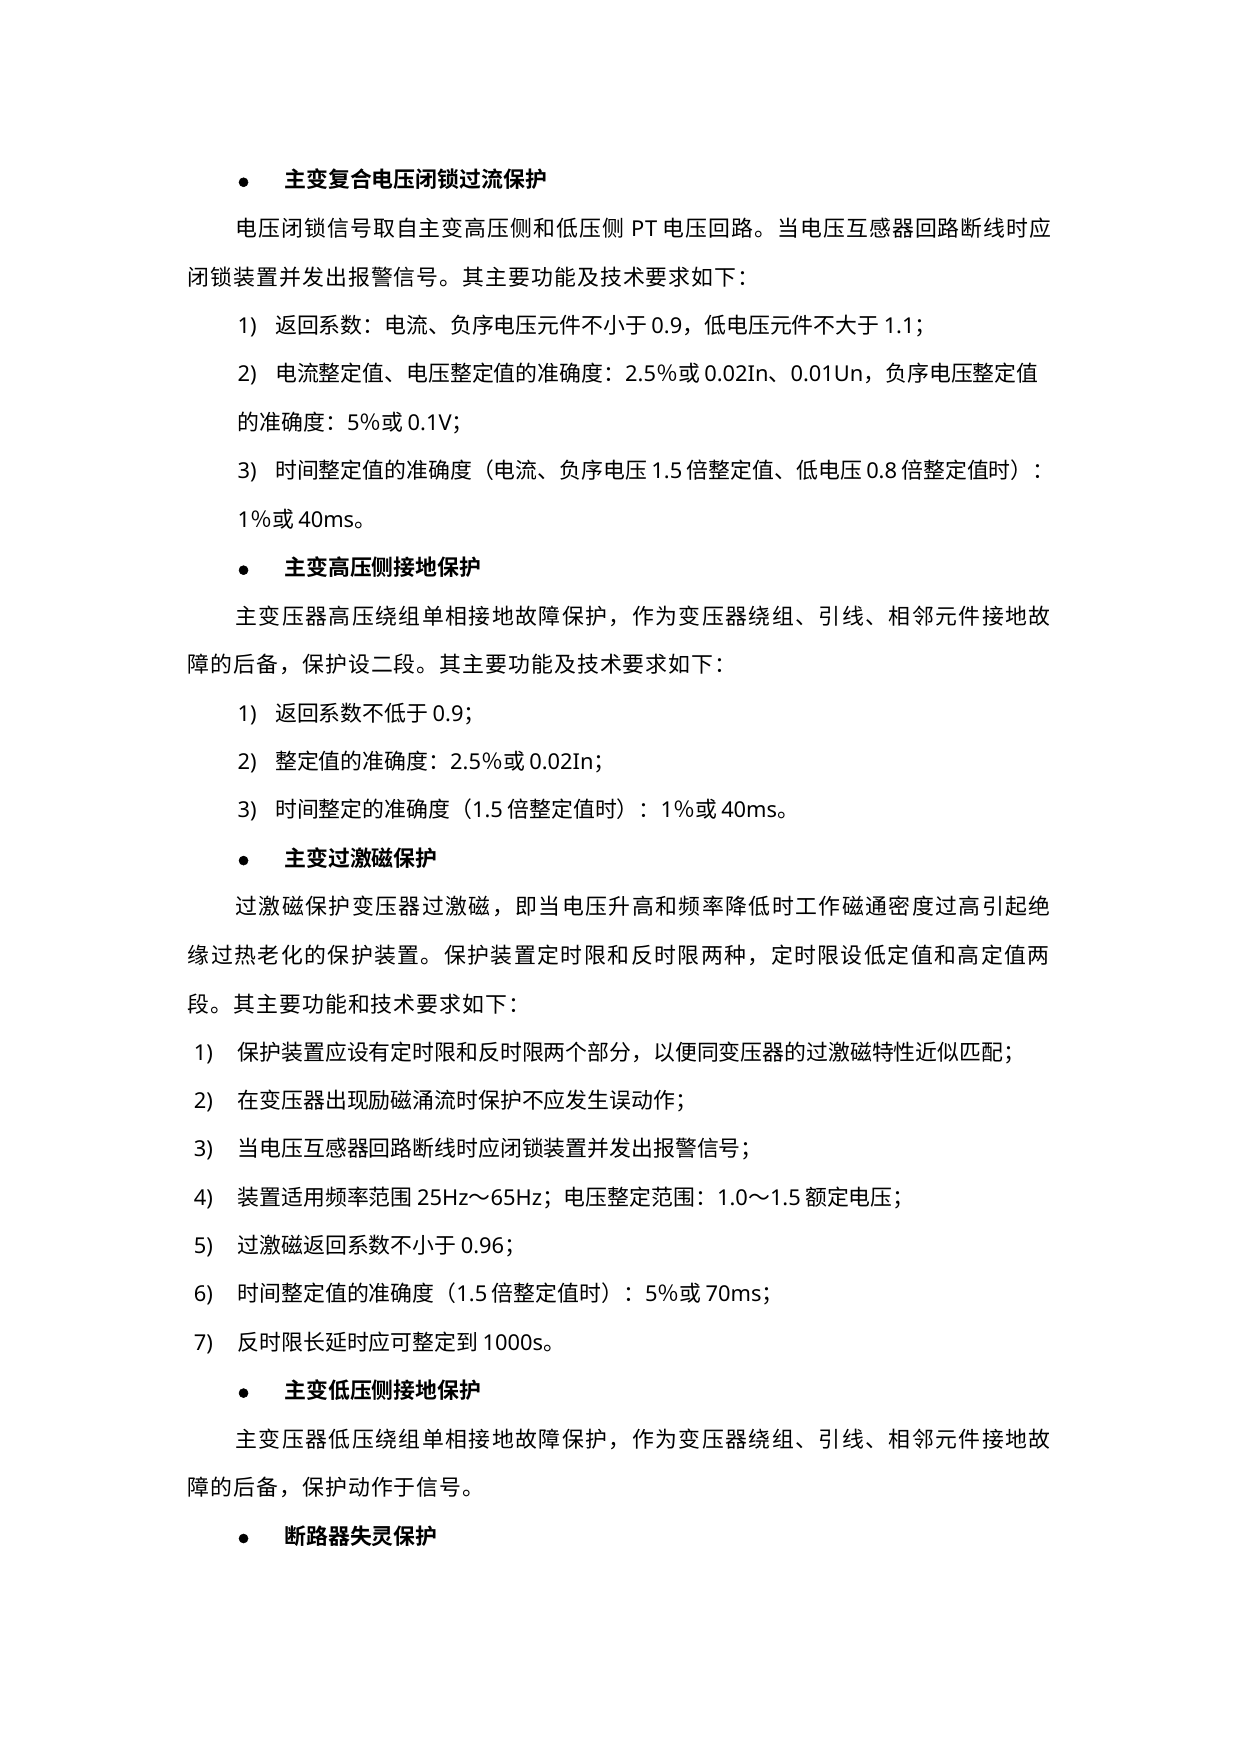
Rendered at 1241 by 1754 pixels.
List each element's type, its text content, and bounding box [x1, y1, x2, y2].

list 保护装置应设有定时限和反时限两个部分，以便同变压器的过激磁特性近似匹配； [194, 1034, 1053, 1067]
list 时间整定值的准确度（电流、负序电压1.5倍整定值、低电压0.8倍整定值时）：1％或40ms。 [237, 453, 1053, 534]
text 主变压器高压绕组单相接地故障保护，作为变压器绕组、引线、相邻元件接地故障的后备，保护设二段。其主要功能及技术要求如下： [187, 598, 1053, 679]
list 主变过激磁保护 [237, 840, 1053, 873]
list 装置适用频率范围25Hz～65Hz；电压整定范围：1.0～1.5额定电压； [194, 1179, 1053, 1212]
list 主变高压侧接地保护 [237, 550, 1053, 582]
list 主变低压侧接地保护 [237, 1373, 1053, 1405]
text 过激磁保护变压器过激磁，即当电压升高和频率降低时工作磁通密度过高引起绝缘过热老化的保护装置。保护装置定时限和反时限两种，定时限设低定值和高定值两段。其主要功能和技术要求如下： [187, 889, 1053, 1019]
text 主变压器低压绕组单相接地故障保护，作为变压器绕组、引线、相邻元件接地故障的后备，保护动作于信号。 [187, 1421, 1053, 1502]
list 在变压器出现励磁涌流时保护不应发生误动作； [194, 1083, 1053, 1115]
list 反时限长延时应可整定到1000s。 [194, 1324, 1053, 1357]
list 过激磁返回系数不小于0.96； [194, 1228, 1053, 1260]
list 电流整定值、电压整定值的准确度：2.5％或0.02In、0.01Un，负序电压整定值的准确度：5％或0.1V； [237, 356, 1053, 437]
list 整定值的准确度：2.5％或0.02In； [237, 744, 1053, 776]
list 当电压互感器回路断线时应闭锁装置并发出报警信号； [194, 1131, 1053, 1164]
list 主变复合电压闭锁过流保护 [237, 162, 1053, 194]
list 时间整定的准确度（1.5倍整定值时）：1％或40ms。 [237, 792, 1053, 824]
list 断路器失灵保护 [237, 1518, 1053, 1551]
list 返回系数不低于0.9； [237, 695, 1053, 728]
list 时间整定值的准确度（1.5倍整定值时）：5％或70ms； [194, 1276, 1053, 1309]
text 电压闭锁信号取自主变高压侧和低压侧PT电压回路。当电压互感器回路断线时应闭锁装置并发出报警信号。其主要功能及技术要求如下： [187, 210, 1053, 292]
list 返回系数：电流、负序电压元件不小于0.9，低电压元件不大于1.1； [237, 307, 1053, 340]
